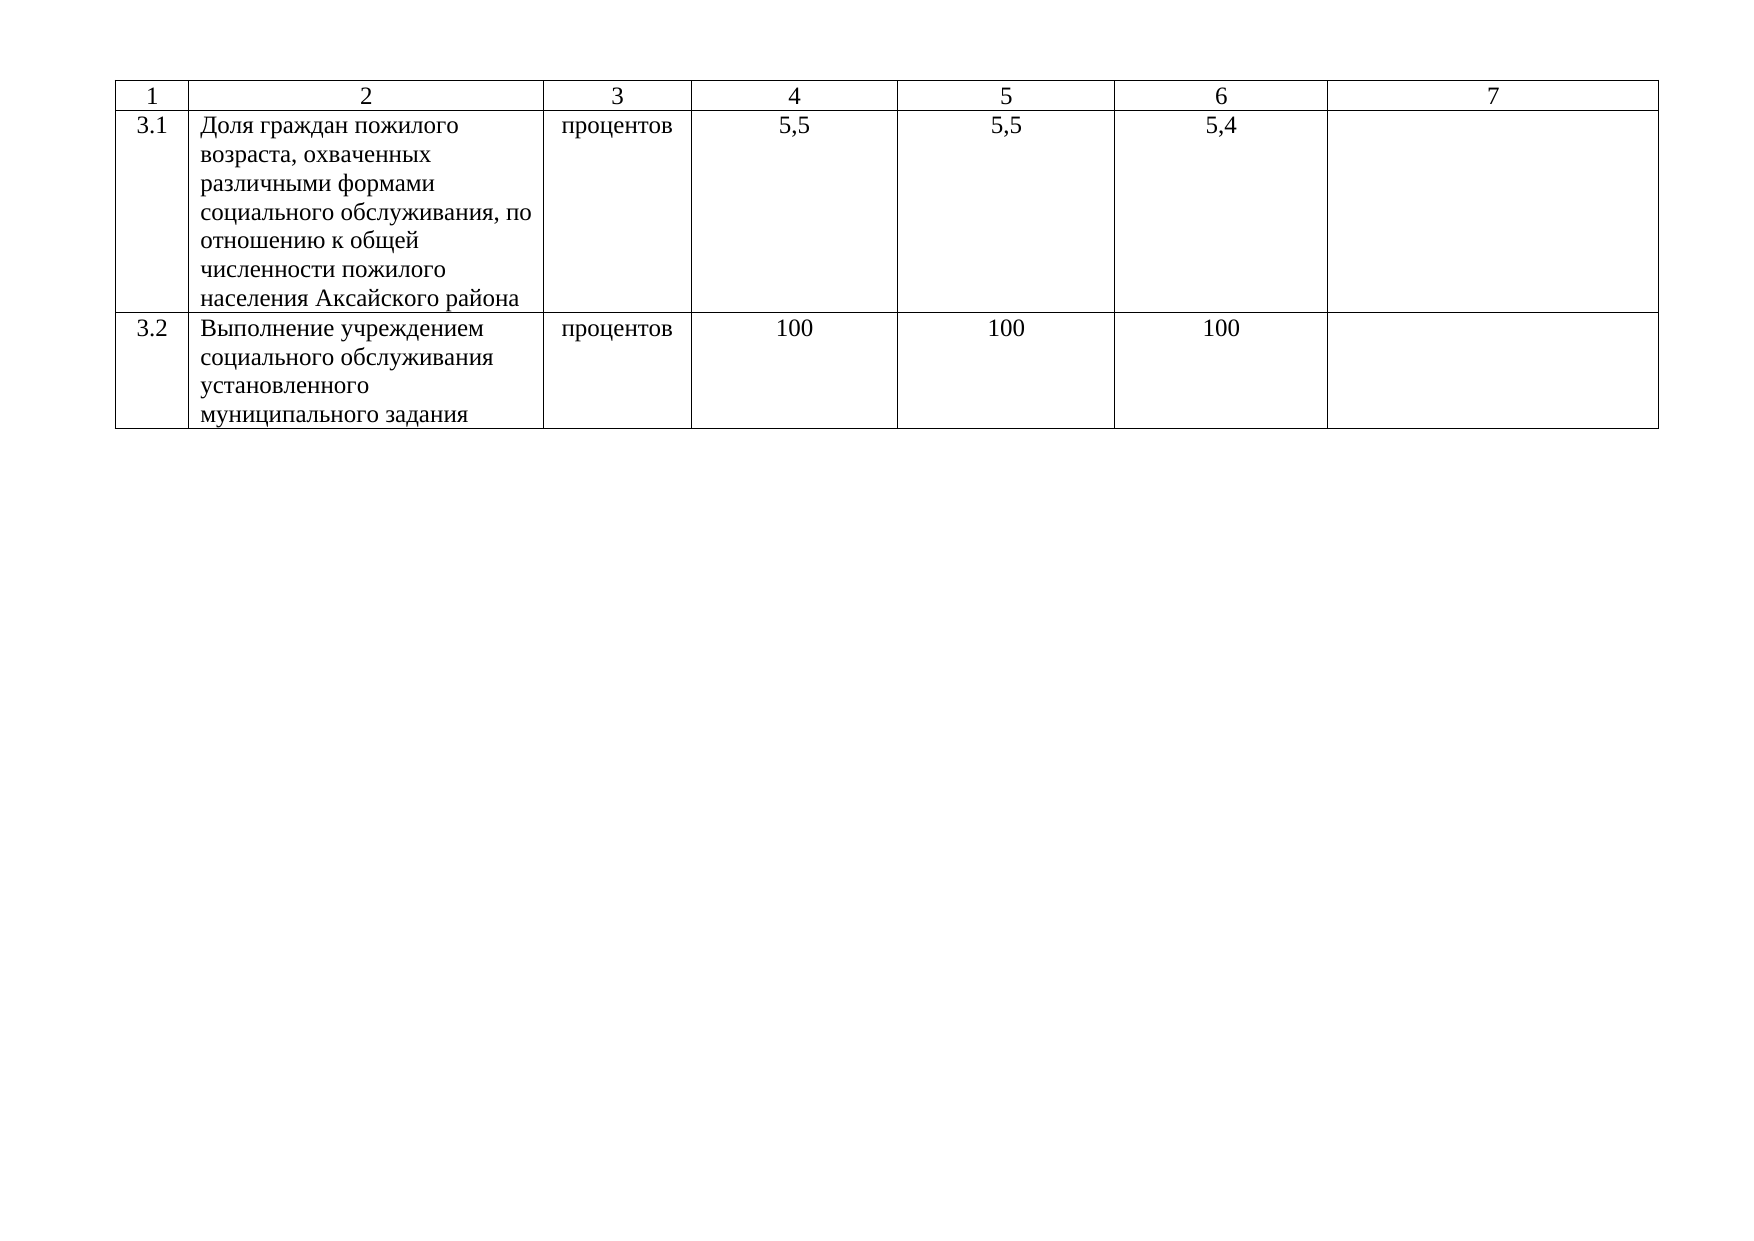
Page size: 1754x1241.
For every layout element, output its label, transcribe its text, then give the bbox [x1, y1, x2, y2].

table_cell [1328, 111, 1658, 312]
table_header 3 [544, 81, 691, 109]
table_cell 5,5 [692, 111, 897, 312]
table_cell Выполнение учреждением социального обслуживания установленного муниципального задания [189, 313, 543, 428]
table_cell Доля граждан пожилого возраста, охваченных различными формами социального обслуживания, по отношению к общей численности пожилого населения Аксайского района [189, 111, 543, 312]
table_header 7 [1328, 81, 1658, 109]
table_cell 3.1 [116, 111, 188, 312]
table_cell 5,4 [1115, 111, 1327, 312]
table_cell 100 [692, 313, 897, 428]
table_cell 100 [1115, 313, 1327, 428]
table_cell 100 [898, 313, 1114, 428]
table_header 2 [189, 81, 543, 109]
table_header 6 [1115, 81, 1327, 109]
table_header 5 [898, 81, 1114, 109]
table_cell процентов [544, 313, 691, 428]
table_cell процентов [544, 111, 691, 312]
table_cell [1328, 313, 1658, 428]
table_cell 3.2 [116, 313, 188, 428]
table_header 4 [692, 81, 897, 109]
table_cell 5,5 [898, 111, 1114, 312]
table_header 1 [116, 81, 188, 109]
